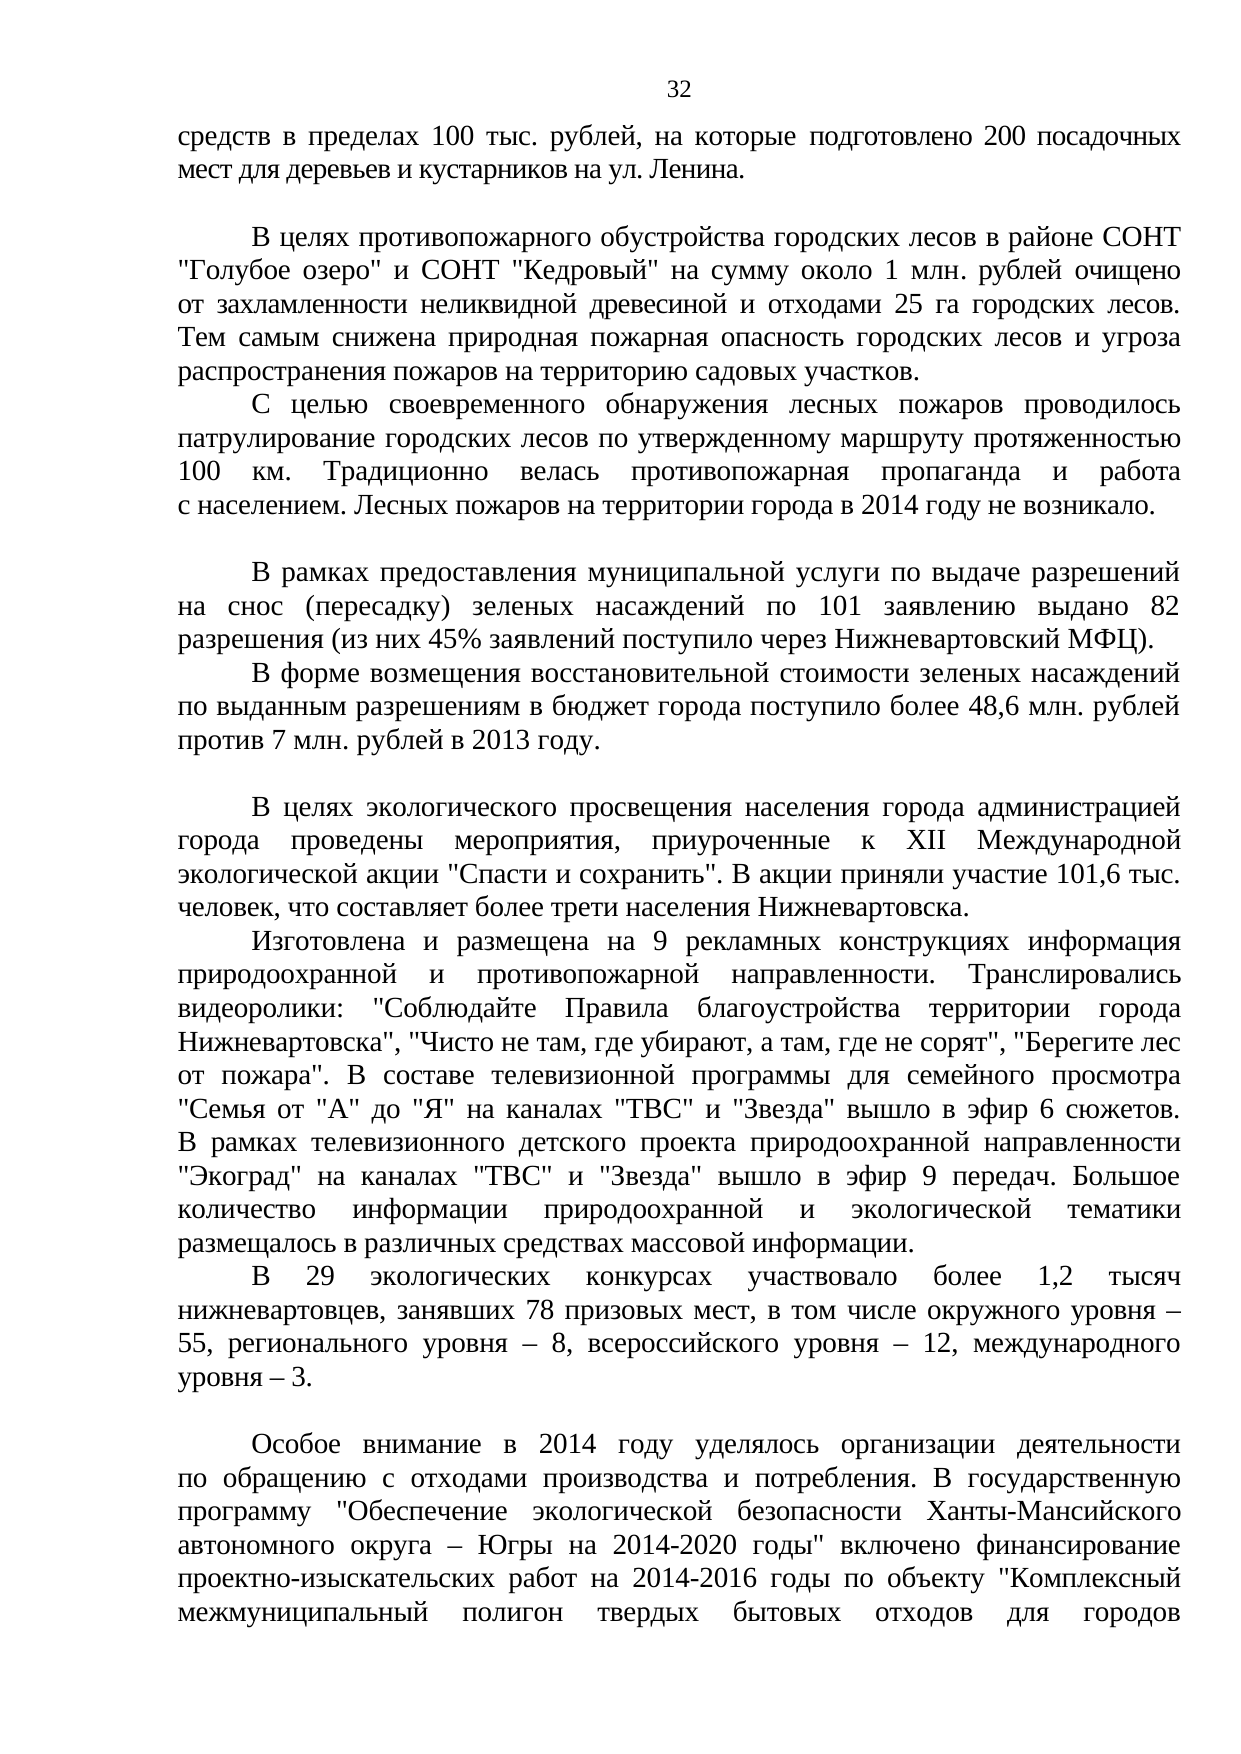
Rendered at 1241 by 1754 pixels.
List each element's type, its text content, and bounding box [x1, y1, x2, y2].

text В целях противопожарного обустройства городских лесов в районе СОНТ "Голубое озеро" и СОНТ "Кедровый" на сумму около 1 млн. рублей очищено от захламленности неликвидной древесиной и отходами 25 га городских лесов. Тем самым снижена природная пожарная опасность городских лесов и угроза распространения пожаров на территорию садовых участков. [177, 219, 1181, 386]
text В целях экологического просвещения населения города администрацией города проведены мероприятия, приуроченные к XII Международной экологической акции "Спасти и сохранить". В акции приняли участие 101,6 тыс. человек, что составляет более трети населения Нижневартовска. [177, 789, 1181, 923]
text Изготовлена и размещена на 9 рекламных конструкциях информация природоохранной и противопожарной направленности. Транслировались видеоролики: "Соблюдайте Правила благоустройства территории города Нижневартовска", "Чисто не там, где убирают, а там, где не сорят", "Берегите лес от пожара". В составе телевизионной программы для семейного просмотра "Семья от "А" до "Я" на каналах "ТВС" и "Звезда" вышло в эфир 6 сюжетов. В рамках телевизионного детского проекта природоохранной направленности "Экоград" на каналах "ТВС" и "Звезда" вышло в эфир 9 передач. Большое количество информации природоохранной и экологической тематики размещалось в различных средствах массовой информации. [177, 923, 1181, 1258]
text С целью своевременного обнаружения лесных пожаров проводилось патрулирование городских лесов по утвержденному маршруту протяженностью 100 км. Традиционно велась противопожарная пропаганда и работа с населением. Лесных пожаров на территории города в 2014 году не возникало. [177, 386, 1181, 521]
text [177, 1426, 1181, 1627]
text В форме возмещения восстановительной стоимости зеленых насаждений по выданным разрешениям в бюджет города поступило более 48,6 млн. рублей против 7 млн. рублей в 2013 году. [177, 655, 1181, 755]
text В 29 экологических конкурсах участвовало более 1,2 тысяч нижневартовцев, занявших 78 призовых мест, в том числе окружного уровня – 55, регионального уровня – 8, всероссийского уровня – 12, международного уровня – 3. [177, 1258, 1181, 1393]
text В рамках предоставления муниципальной услуги по выдаче разрешений на снос (пересадку) зеленых насаждений по 101 заявлению выдано 82 разрешения (из них 45% заявлений поступило через Нижневартовский МФЦ). [177, 554, 1181, 655]
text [177, 118, 1181, 185]
